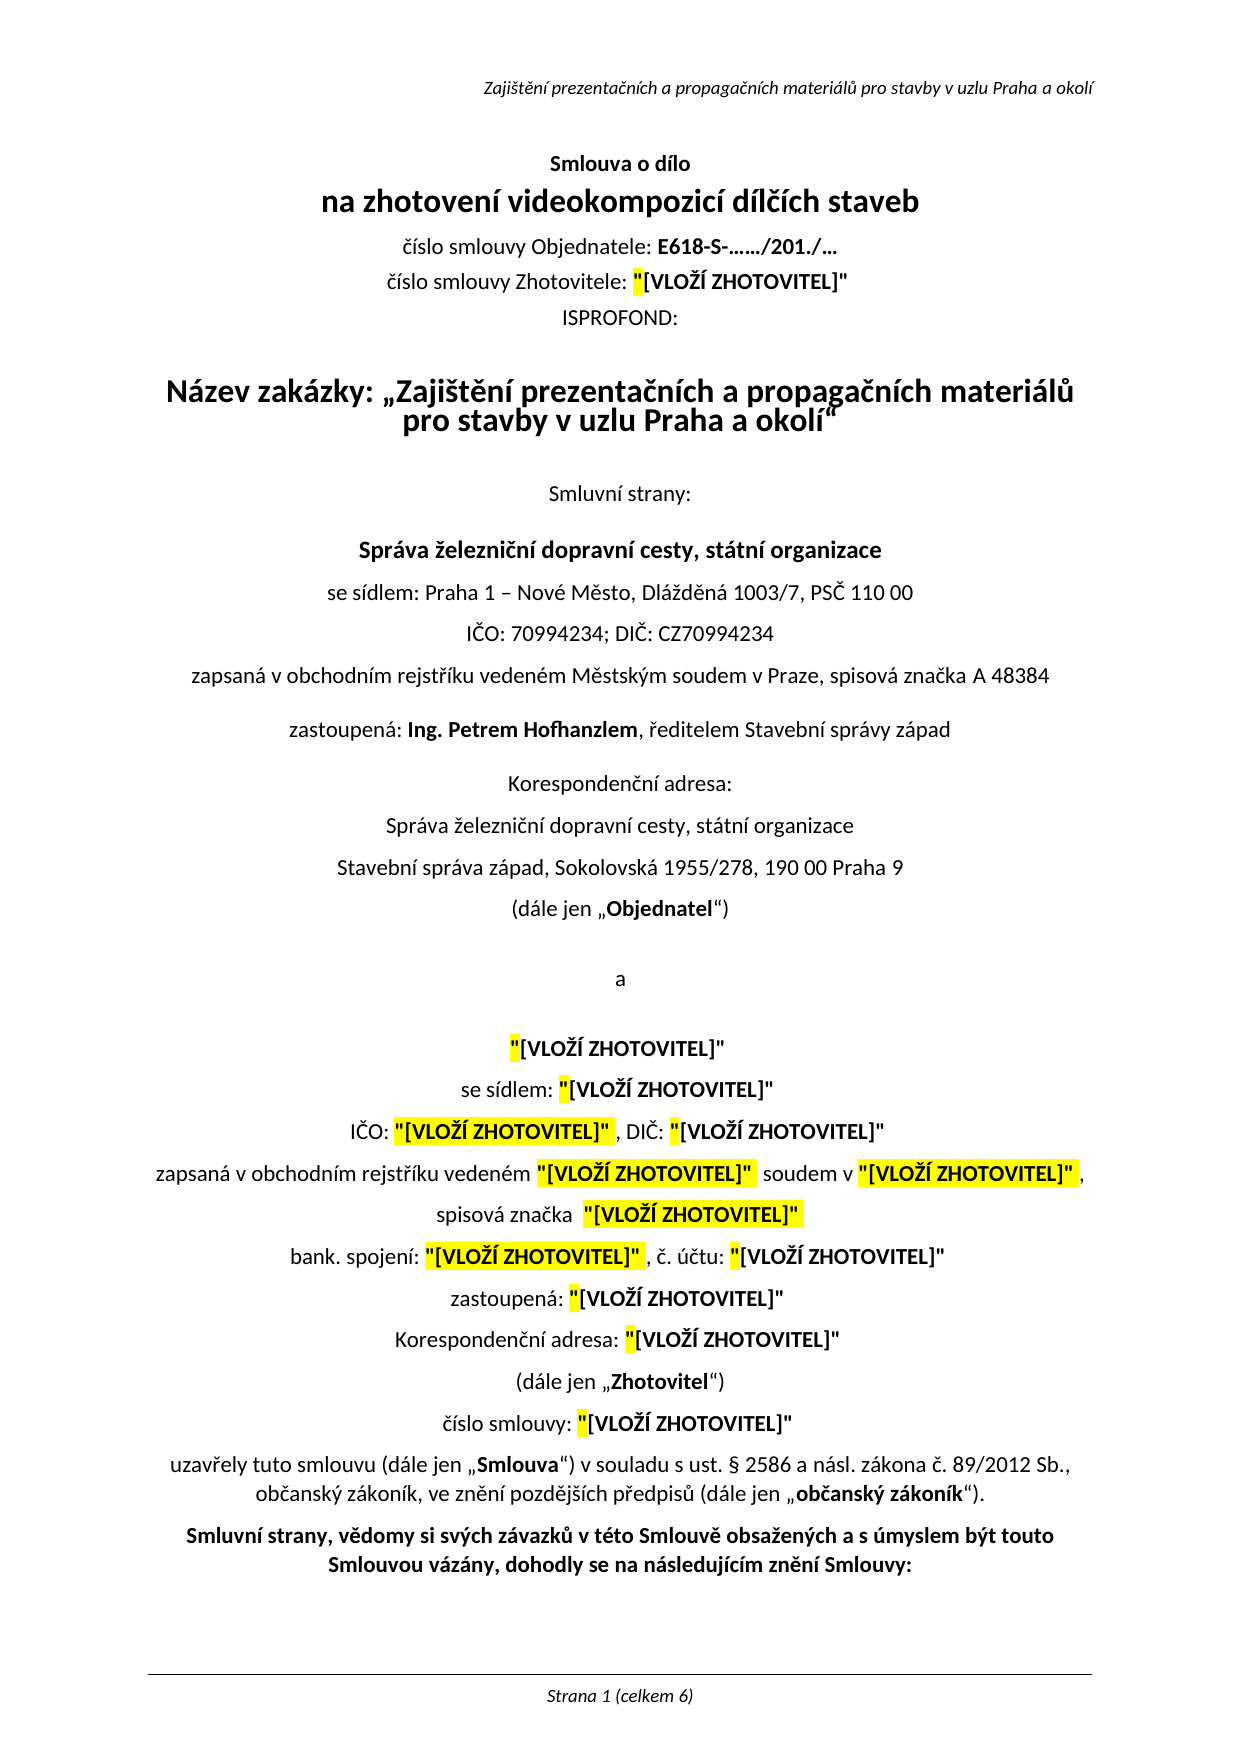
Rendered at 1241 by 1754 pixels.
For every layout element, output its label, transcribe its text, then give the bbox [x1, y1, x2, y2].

text bank. spojení: , č. účtu: [148, 1241, 1092, 1270]
text Stavební správa západ, Sokolovská 1955/278, 190 00 Praha 9 [148, 852, 1092, 881]
text zastoupená: Ing. Petrem Hofhanzlem, ředitelem Stavební správy západ [148, 714, 1092, 743]
text ISPROFOND: [148, 302, 1092, 331]
text Smluvní strany, vědomy si svých závazků v této Smlouvě obsažených a s úmyslem být touto Smlouvou vázány, dohodly se na následujícím znění Smlouvy: [148, 1520, 1092, 1578]
text (dále jen „Zhotovitel“) [148, 1366, 1092, 1395]
text Název zakázky: „Zajištění prezentačních a propagačních materiálů pro stavby v uzlu Praha a okolí“ [148, 379, 1092, 437]
text se sídlem: Praha 1 – Nové Město, Dlážděná 1003/7, PSČ 110 00 [148, 577, 1092, 606]
text zapsaná v obchodním rejstříku vedeném Městským soudem v Praze, spisová značka A 48384 [148, 660, 1092, 689]
text zapsaná v obchodním rejstříku vedeném soudem v , [148, 1158, 1092, 1187]
text (dále jen „Objednatel“) [148, 893, 1092, 922]
text se sídlem: [148, 1074, 1092, 1103]
text Korespondenční adresa: [148, 768, 1092, 797]
text na zhotovení videokompozicí dílčích staveb [148, 189, 1092, 218]
text Správa železniční dopravní cesty, státní organizace [148, 810, 1092, 839]
text Smluvní strany: [148, 478, 1092, 507]
text IČO: , DIČ: [148, 1116, 1092, 1145]
text číslo smlouvy Objednatele: E618-S-……/201./… [148, 231, 1092, 260]
text Správa železniční dopravní cesty, státní organizace [148, 535, 1092, 564]
text spisová značka [148, 1199, 1092, 1228]
text a [148, 963, 1092, 992]
text zastoupená: [148, 1283, 1092, 1312]
text číslo smlouvy Zhotovitele: [148, 266, 1092, 296]
text uzavřely tuto smlouvu (dále jen „Smlouva“) v souladu s ust. § 2586 a násl. zákona č. 89/2012 Sb., občanský zákoník, ve znění pozdějších předpisů (dále jen „občanský zákoník“). [148, 1449, 1092, 1508]
text Smlouva o dílo [148, 148, 1092, 177]
text Korespondenční adresa: [148, 1324, 1092, 1353]
text číslo smlouvy: [148, 1408, 1092, 1437]
text IČO: 70994234; DIČ: CZ70994234 [148, 618, 1092, 647]
